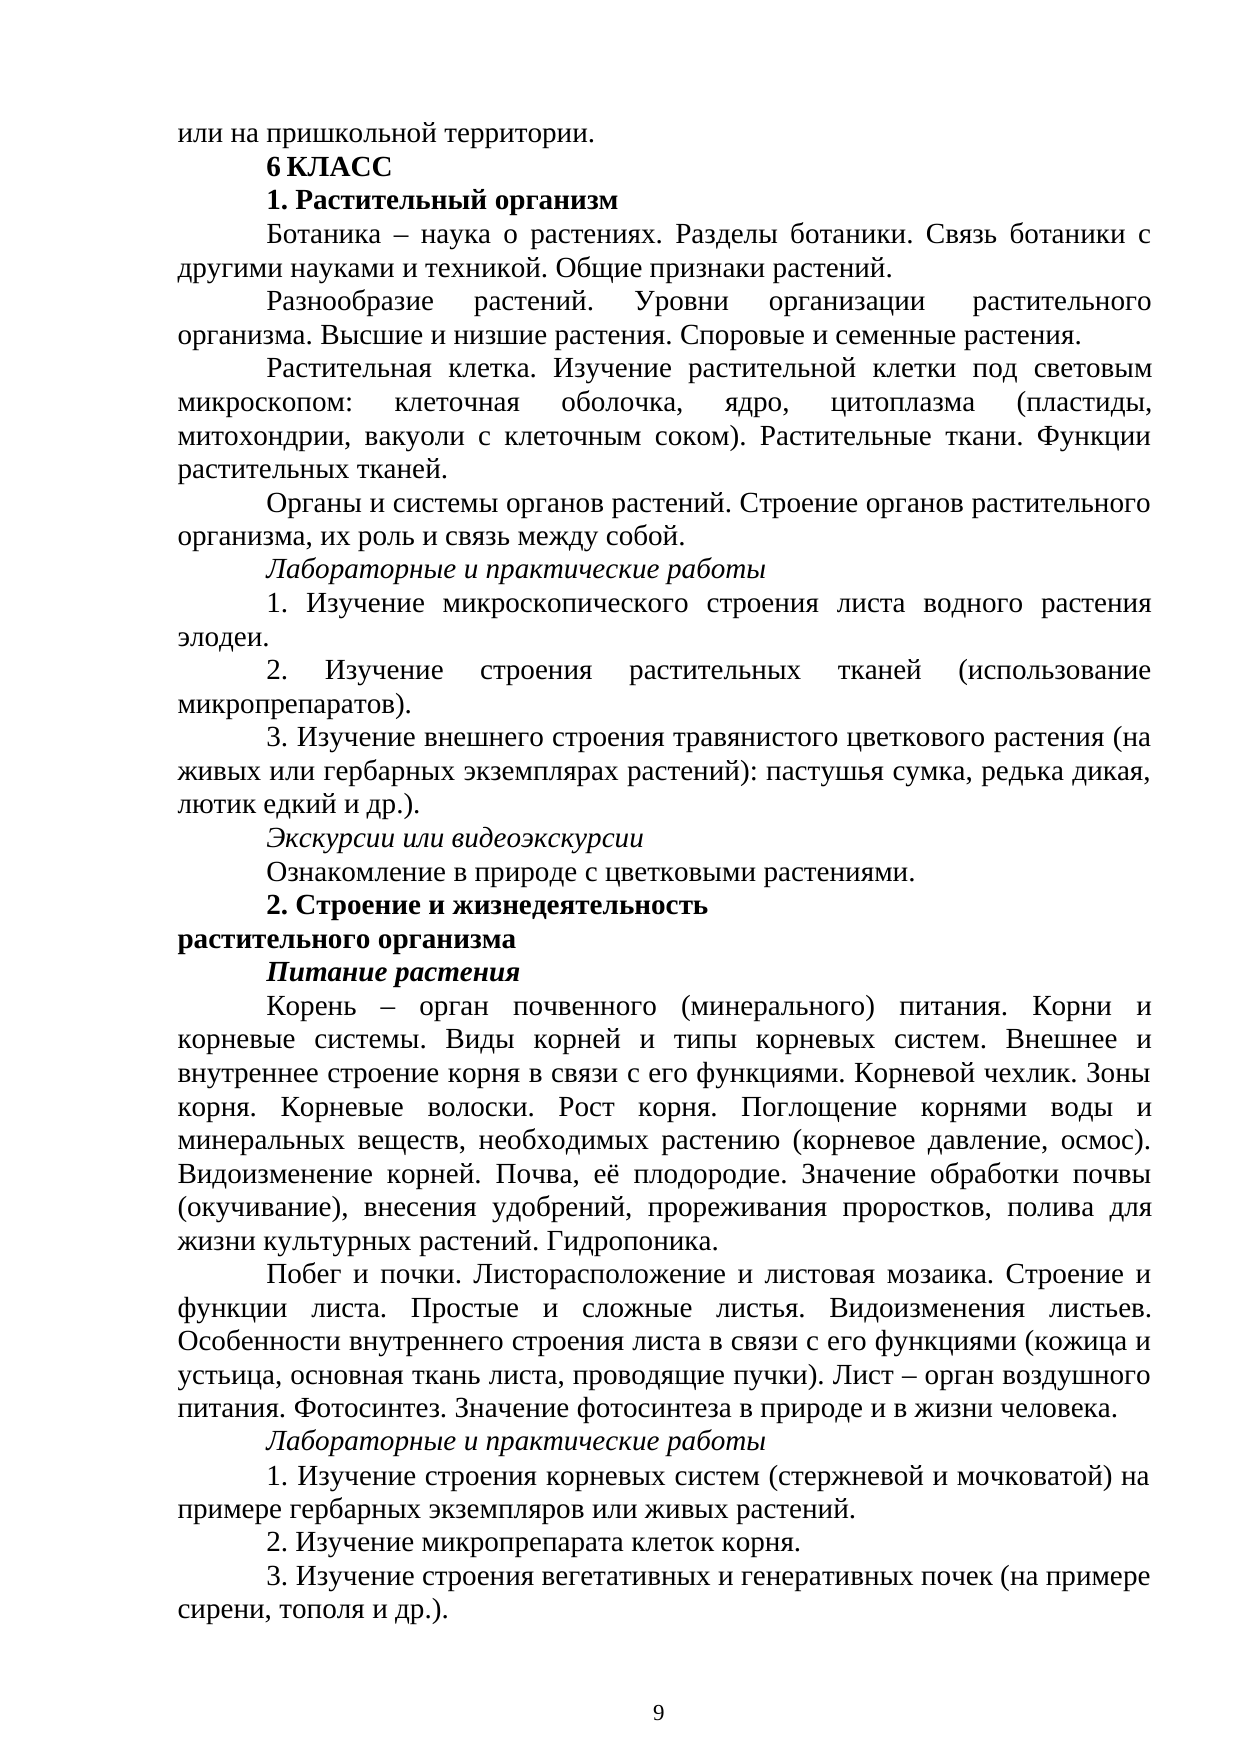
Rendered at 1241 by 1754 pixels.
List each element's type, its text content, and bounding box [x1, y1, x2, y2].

list Изучение строения вегетативных и генеративных почек (на примере сирени, тополя и др.). [177, 1558, 1152, 1625]
text или на пришкольной территории. [177, 115, 1163, 149]
list Изучение микропрепарата клеток корня. [266, 1525, 1163, 1558]
text Побег и почки. Листорасположение и листовая мозаика. Строение и функции листа. Простые и сложные листья. Видоизменения листьев. Особенности внутреннего строения листа в связи с его функциями (кожица и устьица, основная ткань листа, проводящие пучки). Лист – орган воздушного питания. Фотосинтез. Значение фотосинтеза в природе и в жизни человека. [177, 1256, 1152, 1424]
text Органы и системы органов растений. Строение органов растительного организма, их роль и связь между собой. [177, 485, 1151, 552]
text Растительная клетка. Изучение растительной клетки под световым микроскопом: клеточная оболочка, ядро, цитоплазма (пластиды, митохондрии, вакуоли с клеточным соком). Растительные ткани. Функции растительных тканей. [177, 351, 1152, 485]
list Изучение микроскопического строения листа водного растения элодеи. [177, 585, 1152, 652]
text Экскурсии или видеоэкскурсии [266, 820, 1163, 854]
list КЛАСС [266, 149, 1163, 183]
text Корень – орган почвенного (минерального) питания. Корни и корневые системы. Виды корней и типы корневых систем. Внешнее и внутреннее строение корня в связи с его функциями. Корневой чехлик. Зоны корня. Корневые волоски. Рост корня. Поглощение корнями воды и минеральных веществ, необходимых растению (корневое давление, осмос). Видоизменение корней. Почва, её плодородие. Значение обработки почвы (окучивание), внесения удобрений, прореживания проростков, полива для жизни культурных растений. Гидропоника. [177, 988, 1152, 1256]
text Ознакомление в природе с цветковыми растениями. [266, 854, 1163, 887]
list Изучение строения растительных тканей (использование микропрепаратов). [177, 652, 1152, 719]
text 1. Растительный организм [266, 183, 1163, 216]
subtitle Питание растения [266, 955, 1163, 988]
text Разнообразие растений. Уровни организации растительного организма. Высшие и низшие растения. Споровые и семенные растения. [177, 283, 1152, 351]
text Лабораторные и практические работы [266, 1424, 1163, 1458]
text 2. Строение и жизнедеятельность растительного организма [177, 887, 709, 954]
list Изучение внешнего строения травянистого цветкового растения (на живых или гербарных экземплярах растений): пастушья сумка, редька дикая, лютик едкий и др.). [177, 719, 1152, 820]
list Изучение строения корневых систем (стержневой и мочковатой) на примере гербарных экземпляров или живых растений. [177, 1458, 1152, 1525]
text Ботаника – наука о растениях. Разделы ботаники. Связь ботаники с другими науками и техникой. Общие признаки растений. [177, 216, 1152, 283]
text Лабораторные и практические работы [266, 552, 1163, 585]
